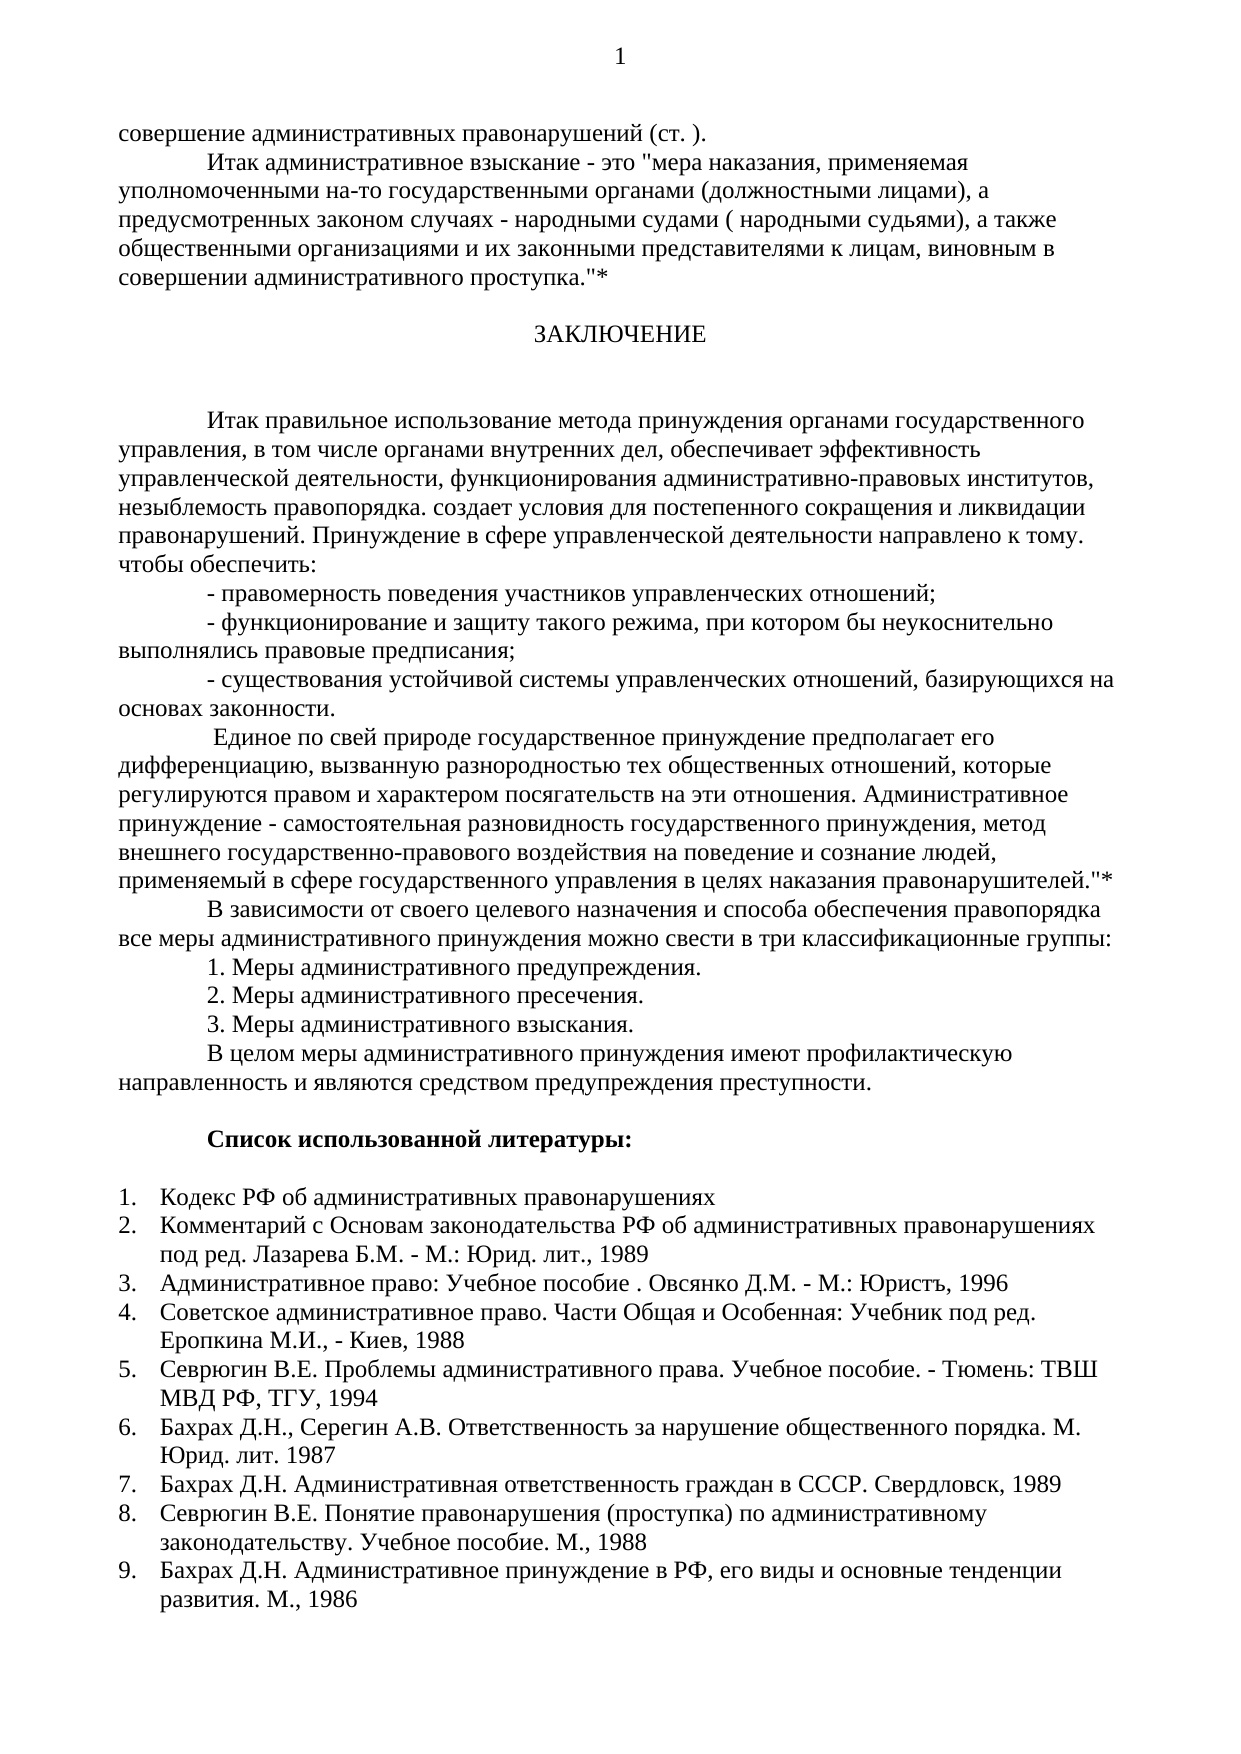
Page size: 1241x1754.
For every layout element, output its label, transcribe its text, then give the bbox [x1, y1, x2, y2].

text - существования устойчивой системы управленческих отношений, базирующихся на основах законности. [118, 664, 1122, 722]
list Кодекс РФ об административных правонарушениях [118, 1182, 1122, 1211]
text Список использованной литературы: [118, 1124, 1122, 1153]
text - правомерность поведения участников управленческих отношений; [118, 578, 1122, 607]
text Единое по свей природе государственное принуждение предполагает его дифференциацию, вызванную разнородностью тех общественных отношений, которые регулируются правом и характером посягательств на эти отношения. Административное принуждение - самостоятельная разновидность государственного принуждения, метод внешнего государственно-правового воздействия на поведение и сознание людей, применяемый в сфере государственного управления в целях наказания правонарушителей."* [118, 722, 1122, 894]
text В целом меры административного принуждения имеют профилактическую направленность и являются средством предупреждения преступности. [118, 1038, 1122, 1096]
text - функционирование и защиту такого режима, при котором бы неукоснительно выполнялись правовые предписания; [118, 607, 1122, 664]
list Административное право: Учебное пособие . Овсянко Д.М. - М.: Юристъ, 1996 [118, 1268, 1122, 1297]
list Бахрах Д.Н. Административная ответственность граждан в СССР. Свердловск, 1989 [118, 1469, 1122, 1498]
text 3. Меры административного взыскания. [118, 1009, 1122, 1038]
list Советское административное право. Части Общая и Особенная: Учебник под ред. Еропкина М.И., - Киев, 1988 [118, 1297, 1122, 1354]
list Комментарий с Основам законодательства РФ об административных правонарушениях под ред. Лазарева Б.М. - М.: Юрид. лит., 1989 [118, 1211, 1122, 1268]
text 1. Меры административного предупреждения. [118, 952, 1122, 981]
list Бахрах Д.Н. Административное принуждение в РФ, его виды и основные тенденции развития. М., 1986 [118, 1556, 1122, 1613]
text Итак правильное использование метода принуждения органами государственного управления, в том числе органами внутренних дел, обеспечивает эффективность управленческой деятельности, функционирования административно-правовых институтов, незыблемость правопорядка. создает условия для постепенного сокращения и ликвидации правонарушений. Принуждение в сфере управленческой деятельности направлено к тому. чтобы обеспечить: [118, 406, 1122, 578]
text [118, 118, 1122, 147]
text 2. Меры административного пресечения. [118, 981, 1122, 1009]
list Севрюгин В.Е. Проблемы административного права. Учебное пособие. - Тюмень: ТВШ МВД РФ, ТГУ, 1994 [118, 1354, 1122, 1412]
list Севрюгин В.Е. Понятие правонарушения (проступка) по административному законодательству. Учебное пособие. М., 1988 [118, 1498, 1122, 1556]
text Итак административное взыскание - это "мера наказания, применяемая уполномоченными на-то государственными органами (должностными лицами), а предусмотренных законом случаях - народными судами ( народными судьями), а также общественными организациями и их законными представителями к лицам, виновным в совершении административного проступка."* [118, 147, 1122, 291]
list Бахрах Д.Н., Серегин А.В. Ответственность за нарушение общественного порядка. М. Юрид. лит. 1987 [118, 1412, 1122, 1469]
text ЗАКЛЮЧЕНИЕ [118, 319, 1122, 348]
text В зависимости от своего целевого назначения и способа обеспечения правопорядка все меры административного принуждения можно свести в три классификационные группы: [118, 894, 1122, 952]
